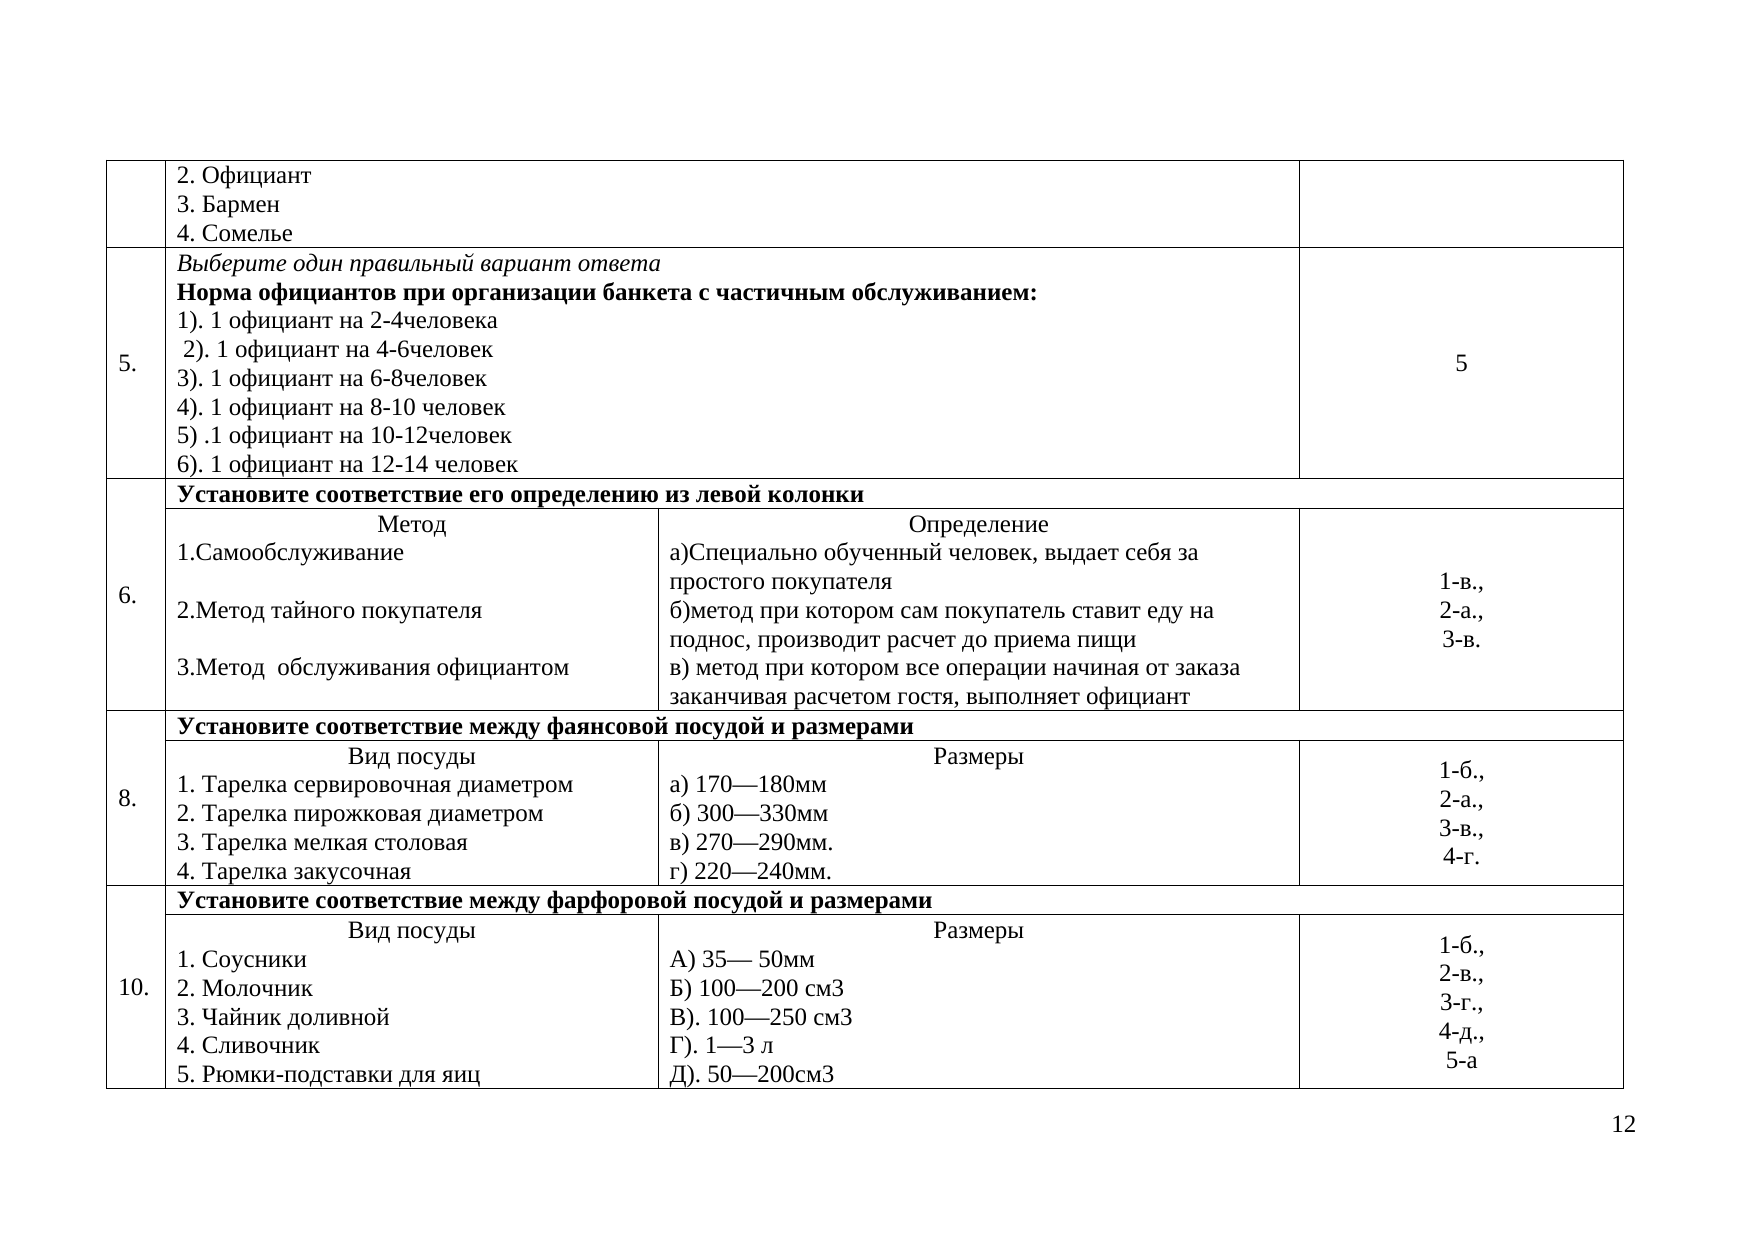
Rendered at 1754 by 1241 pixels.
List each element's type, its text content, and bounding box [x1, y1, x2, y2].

table_cell Установите соответствие между фарфоровой посудой и размерами [166, 886, 1623, 914]
table_cell Определение а)Специально обученный человек, выдает себя за простого покупателя б)метод при котором сам покупатель ставит еду на поднос, производит расчет до приема пищи в) метод при котором все операции начиная от заказа заканчивая расчетом гостя, выполняет официант [659, 509, 1299, 710]
table_cell 4 [1300, 161, 1623, 247]
table_cell [107, 711, 165, 884]
table_cell [107, 479, 165, 710]
table_cell 1-б., 2-а., 3-в., 4-г. [1300, 741, 1623, 884]
table_cell 5 [1300, 248, 1623, 478]
table_cell Размеры А) 35— 50мм Б) 100—200 см3 В). 100—250 см3 Г). 1—3 л Д). 50—200см3 [659, 915, 1299, 1088]
table_cell 1-в., 2-а., 3-в. [1300, 509, 1623, 710]
table_cell [107, 886, 165, 1088]
table_cell Размеры а) 170—180мм б) 300—330мм в) 270—290мм. г) 220—240мм. [659, 741, 1299, 884]
table_cell [107, 161, 165, 247]
table_cell Метод 1.Самообслуживание 2.Метод тайного покупателя 3.Метод обслуживания официантом [166, 509, 658, 710]
table_cell Выберите один правильный вариант ответа Норма официантов при организации банкета с частичным обслуживанием: 1). 1 официант на 2-4человека 2). 1 официант на 4-6человек 3). 1 официант на 6-8человек 4). 1 официант на 8-10 человек 5) .1 официант на 10-12человек 6). 1 официант на 12-14 человек [166, 248, 1299, 478]
table_cell Установите соответствие его определению из левой колонки [166, 479, 1623, 508]
table_cell Установите соответствие между фаянсовой посудой и размерами [166, 711, 1623, 740]
table_cell [107, 248, 165, 478]
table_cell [166, 161, 1299, 247]
table_cell Вид посуды 1. Тарелка сервировочная диаметром 2. Тарелка пирожковая диаметром 3. Тарелка мелкая столовая 4. Тарелка закусочная [166, 741, 658, 884]
table_cell Вид посуды 1. Соусники 2. Молочник 3. Чайник доливной 4. Сливочник 5. Рюмки-подставки для яиц [166, 915, 658, 1088]
table_cell 1-б., 2-в., 3-г., 4-д., 5-а [1300, 915, 1623, 1088]
